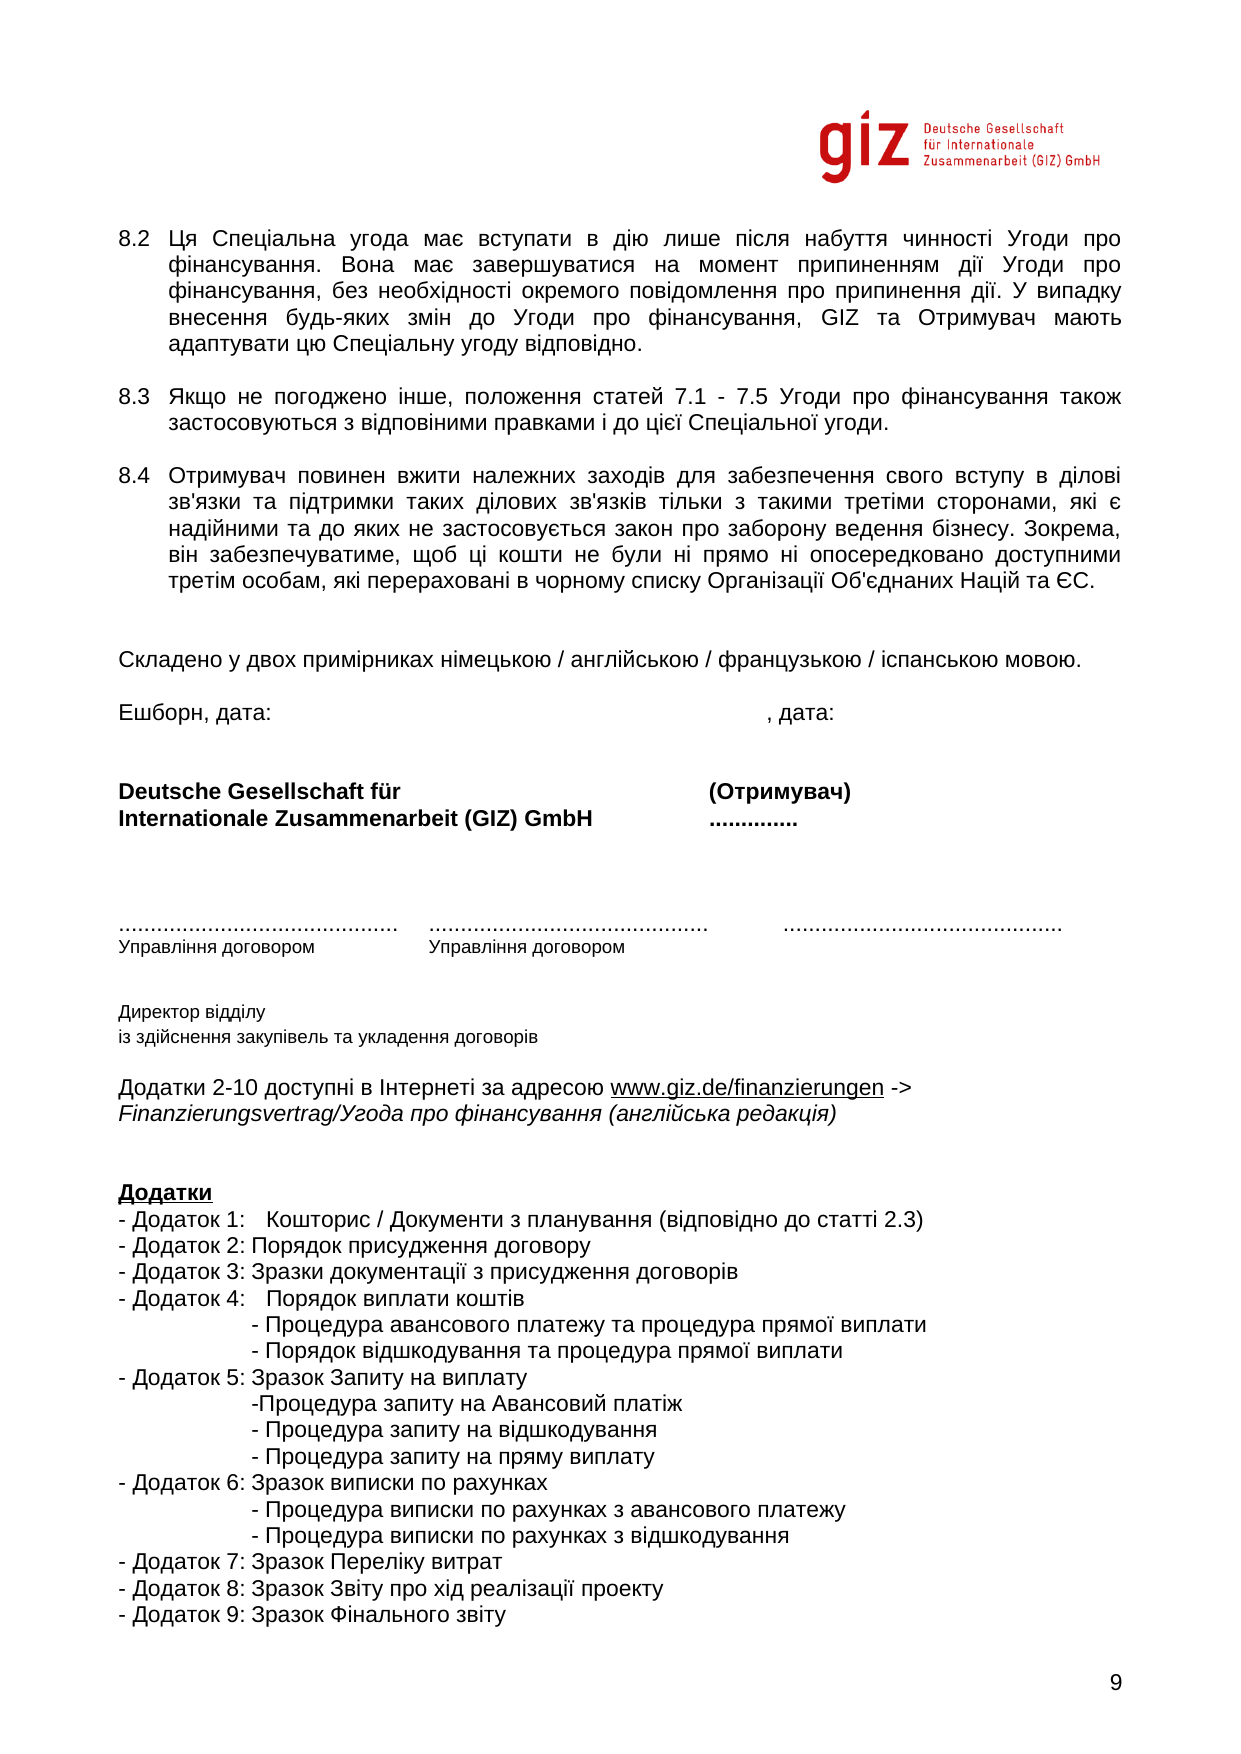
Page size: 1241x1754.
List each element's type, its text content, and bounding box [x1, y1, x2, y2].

text Ешборн, дата: , дата: [118, 699, 1122, 725]
text із здійснення закупівель та укладення договорів [118, 1022, 1122, 1047]
text - Додаток 7: Зразок Переліку витрат [118, 1548, 1122, 1574]
text - Додаток 4: Порядок виплати коштів - Процедура авансового платежу та процедура прямої виплати - Порядок відшкодування та процедура прямої виплати [118, 1285, 1122, 1364]
picture [790, 76, 1146, 225]
text Deutsche Gesellschaft für (Отримувач) [118, 778, 1122, 804]
text - Додаток 8: Зразок Звіту про хід реалізації проекту [118, 1574, 1122, 1601]
text Складено у двох примірниках німецькою / англійською / французькою / іспанською мовою. [118, 646, 1122, 673]
text - Додаток 6: Зразок виписки по рахунках - Процедура виписки по рахунках з авансового платежу - Процедура виписки по рахунках з відшкодування [118, 1469, 1122, 1548]
text Ця Спеціальна угода має вступати в дію лише після набуття чинності Угоди про фінансування. Вона має завершуватися на момент припиненням дії Угоди про фінансування, без необхідності окремого повідомлення про припинення дії. У випадку внесення будь-яких змін до Угоди про фінансування, GIZ та Отримувач мають адаптувати цю Спеціальну угоду відповідно. [118, 148, 1122, 356]
text - Додаток 3: Зразки документації з присудження договорів [118, 1258, 1122, 1285]
text 8.4 Отримувач повинен вжити належних заходів для забезпечення свого вступу в ділові зв'язки та підтримки таких ділових зв'язків тільки з такими третіми сторонами, які є надійними та до яких не застосовується закон про заборону ведення бізнесу. Зокрема, він забезпечуватиме, щоб ці кошти не були ні прямо ні опосередковано доступними третім особам, які перераховані в чорному списку Організації Об'єднаних Націй та ЄС. [118, 462, 1122, 594]
text Додатки 2-10 доступні в Інтернеті за адресою www.giz.de/finanzierungen -> Finanzierungsvertrag/Угода про фінансування (англійська редакція) [118, 1074, 1122, 1127]
text Директор відділу [118, 1001, 1122, 1022]
text ............................................ ............................................ ............................................ [118, 910, 1122, 936]
subtitle Додатки [118, 1179, 1122, 1206]
text Управління договором Управління договором [118, 936, 1122, 958]
text Internationale Zusammenarbeit (GIZ) GmbH .............. [118, 804, 1122, 831]
text - Додаток 9: Зразок Фінального звіту [118, 1601, 1122, 1627]
text Якщо не погоджено інше, положення статей 7.1 - 7.5 Угоди про фінансування також застосовуються з відповіними правками і до цієї Спеціальної угоди. [118, 383, 1122, 436]
text - Додаток 2: Порядок присудження договору [118, 1232, 1122, 1258]
text - Додаток 1: Кошторис / Документи з планування (відповідно до статті 2.3) [118, 1206, 1122, 1232]
text - Додаток 5: Зразок Запиту на виплату -Процедура запиту на Авансовий платіж - Процедура запиту на відшкодування - Процедура запиту на пряму виплату [118, 1364, 1122, 1469]
